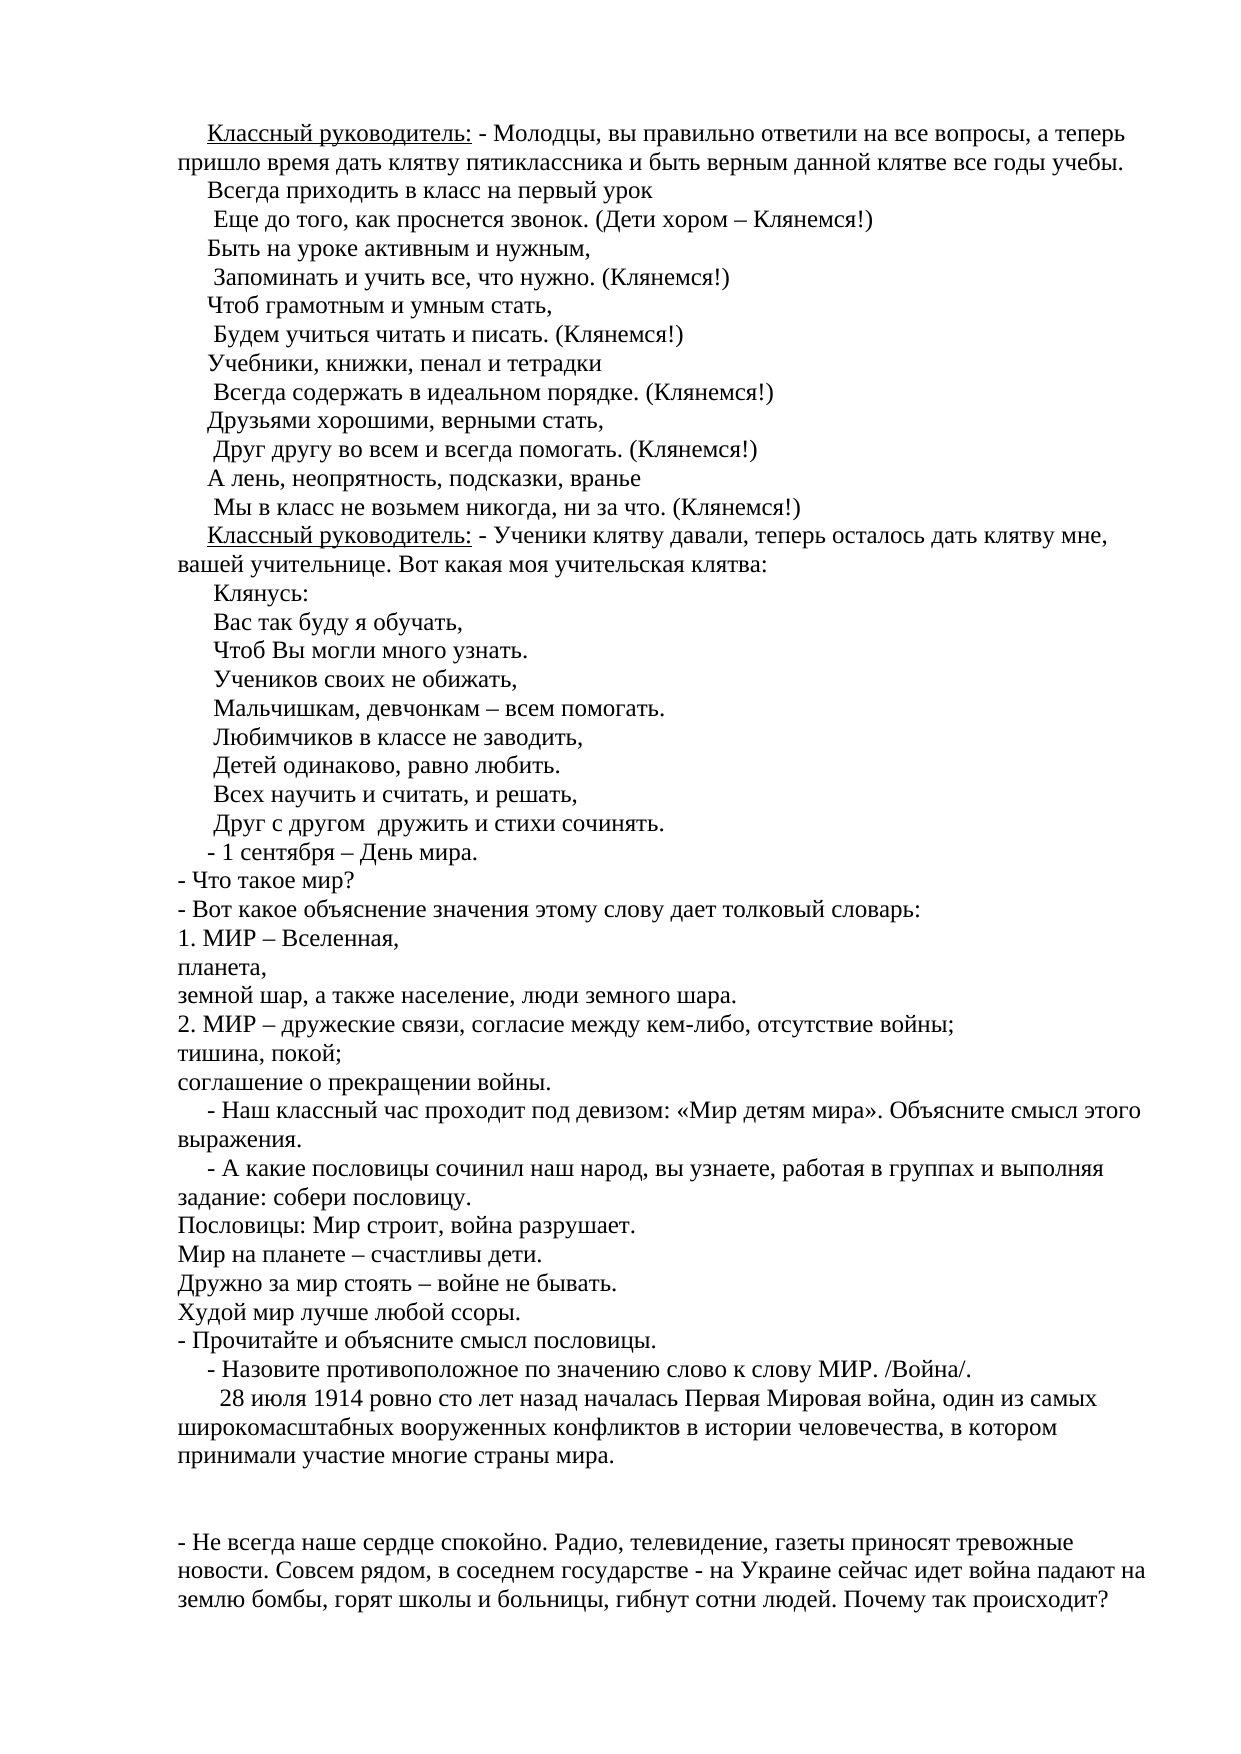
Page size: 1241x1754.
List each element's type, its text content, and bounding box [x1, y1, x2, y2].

text Друг другу во всем и всегда помогать. (Клянемся!) [177, 434, 1152, 463]
text Всех научить и считать, и решать, [177, 779, 1152, 808]
text Классный руководитель: - Ученики клятву давали, теперь осталось дать клятву мне, вашей учительнице. Вот какая моя учительская клятва: [177, 521, 1152, 578]
text - 1 сентября – День мира. - Что такое мир? - Вот какое объяснение значения этому слову дает толковый словарь: 1. МИР – Вселенная, планета, земной шар, а также население, люди земного шара. 2. МИР – дружеские связи, согласие между кем-либо, отсутствие войны; тишина, покой; соглашение о прекращении войны. [177, 837, 1152, 1096]
text А лень, неопрятность, подсказки, вранье [177, 463, 1152, 492]
text Мы в класс не возьмем никогда, ни за что. (Клянемся!) [177, 492, 1152, 521]
text Классный руководитель: - Молодцы, вы правильно ответили на все вопросы, а теперь пришло время дать клятву пятиклассника и быть верным данной клятве все годы учебы. [177, 118, 1152, 176]
text 28 июля 1914 ровно сто лет назад началась Первая Мировая война, один из самых широкомасштабных вооруженных конфликтов в истории человечества, в котором принимали участие многие страны мира. [177, 1383, 1152, 1469]
text Всегда содержать в идеальном порядке. (Клянемся!) [177, 377, 1152, 406]
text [177, 1498, 1152, 1613]
text Будем учиться читать и писать. (Клянемся!) [177, 319, 1152, 348]
text Еще до того, как проснется звонок. (Дети хором – Клянемся!) [177, 204, 1152, 233]
text Любимчиков в классе не заводить, [177, 722, 1152, 751]
text Друзьями хорошими, верными стать, [177, 406, 1152, 434]
text Детей одинаково, равно любить. [177, 751, 1152, 779]
text Мальчишкам, девчонкам – всем помогать. [177, 693, 1152, 722]
text Учеников своих не обижать, [177, 664, 1152, 693]
text - Назовите противоположное по значению слово к слову МИР. /Война/. [177, 1354, 1152, 1383]
text Клянусь: [177, 578, 1152, 607]
text Запоминать и учить все, что нужно. (Клянемся!) [177, 262, 1152, 291]
text Чтоб грамотным и умным стать, [177, 291, 1152, 319]
text Чтоб Вы могли много узнать. [177, 636, 1152, 664]
text - А какие пословицы сочинил наш народ, вы узнаете, работая в группах и выполняя задание: собери пословицу. Пословицы: Мир строит, война разрушает. Мир на планете – счастливы дети. Дружно за мир стоять – войне не бывать. Худой мир лучше любой ссоры. - Прочитайте и объясните смысл пословицы. [177, 1153, 1152, 1354]
text Быть на уроке активным и нужным, [177, 233, 1152, 262]
text Учебники, книжки, пенал и тетрадки [177, 348, 1152, 377]
text - Наш классный час проходит под девизом: «Мир детям мира». Объясните смысл этого выражения. [177, 1096, 1152, 1153]
text Друг с другом дружить и стихи сочинять. [177, 808, 1152, 837]
text Вас так буду я обучать, [177, 607, 1152, 636]
text Всегда приходить в класс на первый урок [177, 176, 1152, 204]
